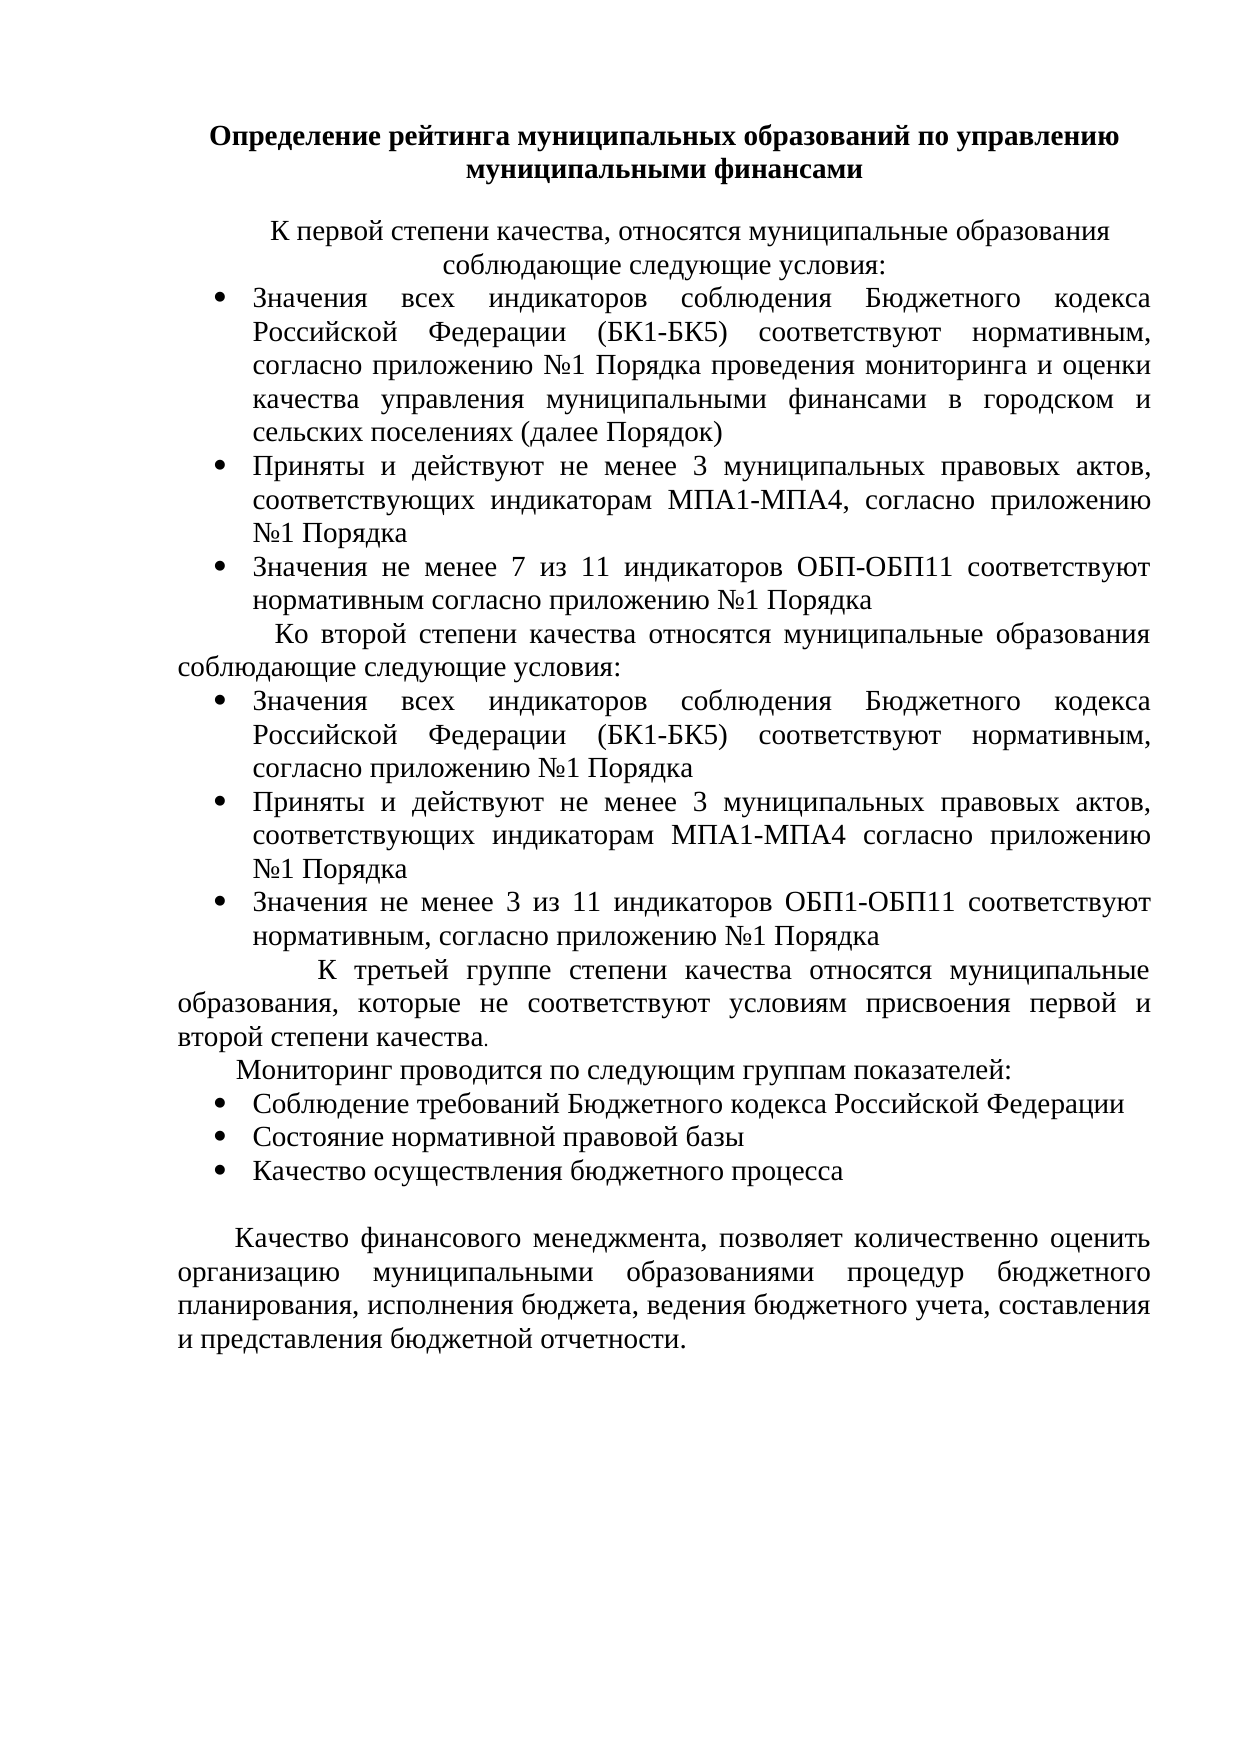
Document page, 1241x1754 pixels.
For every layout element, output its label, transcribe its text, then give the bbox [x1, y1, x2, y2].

list Соблюдение требований Бюджетного кодекса Российской Федерации [215, 1086, 1152, 1119]
text Мониторинг проводится по следующим группам показателей: [177, 1052, 1152, 1086]
list Приняты и действуют не менее 3 муниципальных правовых актов, соответствующих индикаторам МПА1-МПА4 согласно приложению №1 Порядка [215, 784, 1152, 884]
text Ко второй степени качества относятся муниципальные образования соблюдающие следующие условия: [177, 616, 1152, 683]
text Определение рейтинга муниципальных образований по управлению муниципальными финансами [177, 118, 1152, 185]
list Значения не менее 3 из 11 индикаторов ОБП1-ОБП11 соответствуют нормативным, согласно приложению №1 Порядка [215, 884, 1152, 952]
list Значения всех индикаторов соблюдения Бюджетного кодекса Российской Федерации (БК1-БК5) соответствуют нормативным, согласно приложению №1 Порядка проведения мониторинга и оценки качества управления муниципальными финансами в городском и сельских поселениях (далее Порядок) [215, 280, 1152, 448]
list Состояние нормативной правовой базы [215, 1119, 1152, 1153]
text К первой степени качества, относятся муниципальные образования соблюдающие следующие условия: [177, 213, 1152, 280]
list Приняты и действуют не менее 3 муниципальных правовых актов, соответствующих индикаторам МПА1-МПА4, согласно приложению №1 Порядка [215, 448, 1152, 549]
list Качество осуществления бюджетного процесса [215, 1153, 1152, 1187]
list Значения всех индикаторов соблюдения Бюджетного кодекса Российской Федерации (БК1-БК5) соответствуют нормативным, согласно приложению №1 Порядка [215, 683, 1152, 784]
list Значения не менее 7 из 11 индикаторов ОБП-ОБП11 соответствуют нормативным согласно приложению №1 Порядка [215, 549, 1152, 616]
text К третьей группе степени качества относятся муниципальные образования, которые не соответствуют условиям присвоения первой и второй степени качества. [177, 952, 1152, 1052]
text Качество финансового менеджмента, позволяет количественно оценить организацию муниципальными образованиями процедур бюджетного планирования, исполнения бюджета, ведения бюджетного учета, составления и представления бюджетной отчетности. [177, 1220, 1152, 1354]
